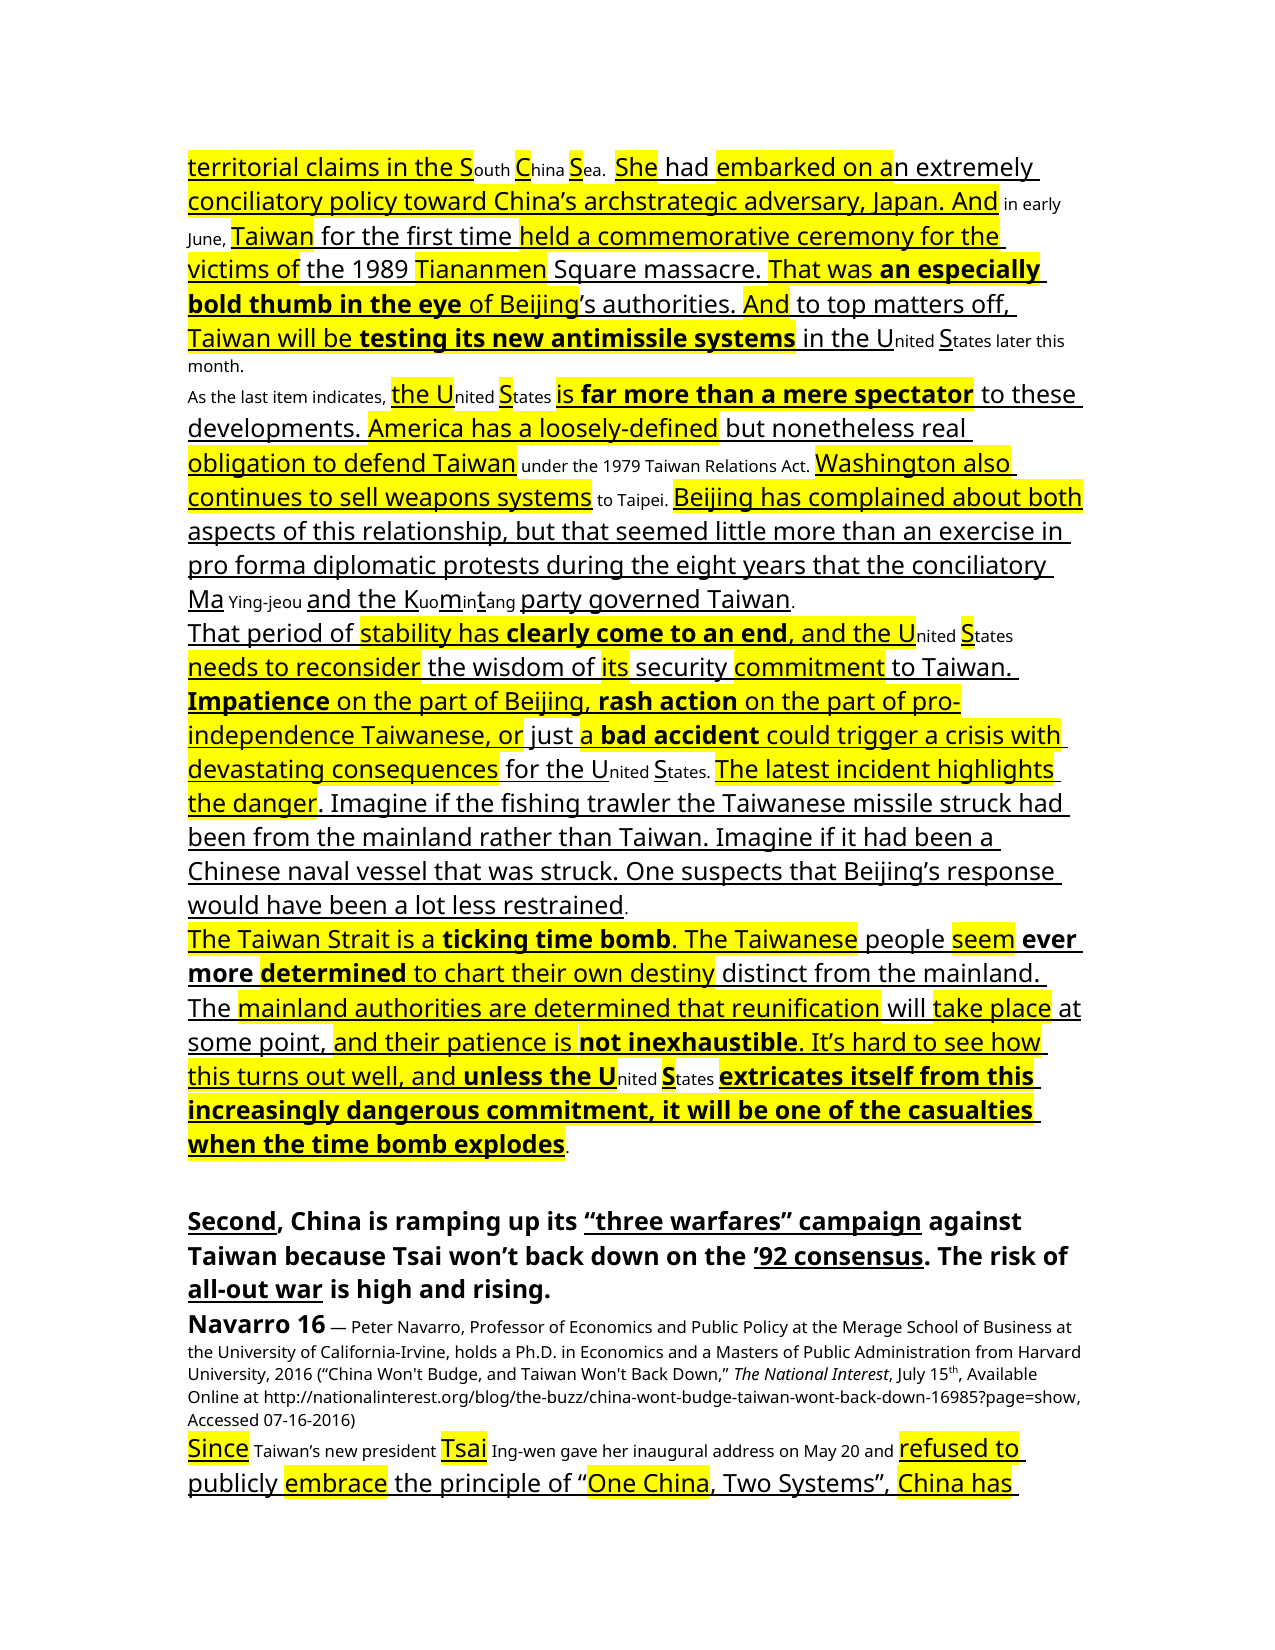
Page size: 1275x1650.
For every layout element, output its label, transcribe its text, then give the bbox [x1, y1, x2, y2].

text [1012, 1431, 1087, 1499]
text That period of stability has clearly come to an end, and the United States needs to reconsider the wisdom of its security commitment to Taiwan. Impatience on the part of Beijing, rash action on the part of pro-independence Taiwanese, or just a bad accident could trigger a crisis with devastating consequences for the United States. The latest incident highlights the danger. Imagine if the fishing trawler the Taiwanese missile struck had been from the mainland rather than Taiwan. Imagine if it had been a Chinese naval vessel that was struck. One suspects that Beijing’s response would have been a lot less restrained. [187, 616, 1087, 922]
text Navarro 16 — Peter Navarro, Professor of Economics and Public Policy at the Merage School of Business at the University of California-Irvine, holds a Ph.D. in Economics and a Masters of Public Administration from Harvard University, 2016 (“China Won't Budge, and Taiwan Won't Back Down,” The National Interest, July 15th, Available Online at http://nationalinterest.org/blog/the-buzz/china-wont-budge-taiwan-wont-back-down-16985?page=show, Accessed 07-16-2016) [187, 1306, 1087, 1431]
text As the last item indicates, the United States is far more than a mere spectator to these developments. America has a loosely-defined but nonetheless real obligation to defend Taiwan under the 1979 Taiwan Relations Act. Washington also continues to sell weapons systems to Taipei. Beijing has complained about both aspects of this relationship, but that seemed little more than an exercise in pro forma diplomatic protests during the eight years that the conciliatory Ma Ying-jeou and the Kuomintang party governed Taiwan. [187, 377, 1087, 616]
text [187, 150, 1087, 377]
subtitle Second, China is ramping up its “three warfares” campaign against Taiwan because Tsai won’t back down on the ’92 consensus. The risk of all-out war is high and rising. [187, 1204, 1087, 1306]
text The Taiwan Strait is a ticking time bomb. The Taiwanese people seem ever more determined to chart their own destiny distinct from the mainland. The mainland authorities are determined that reunification will take place at some point, and their patience is not inexhaustible. It’s hard to see how this turns out well, and unless the United States extricates itself from this increasingly dangerous commitment, it will be one of the casualties when the time bomb explodes. [187, 922, 1087, 1161]
